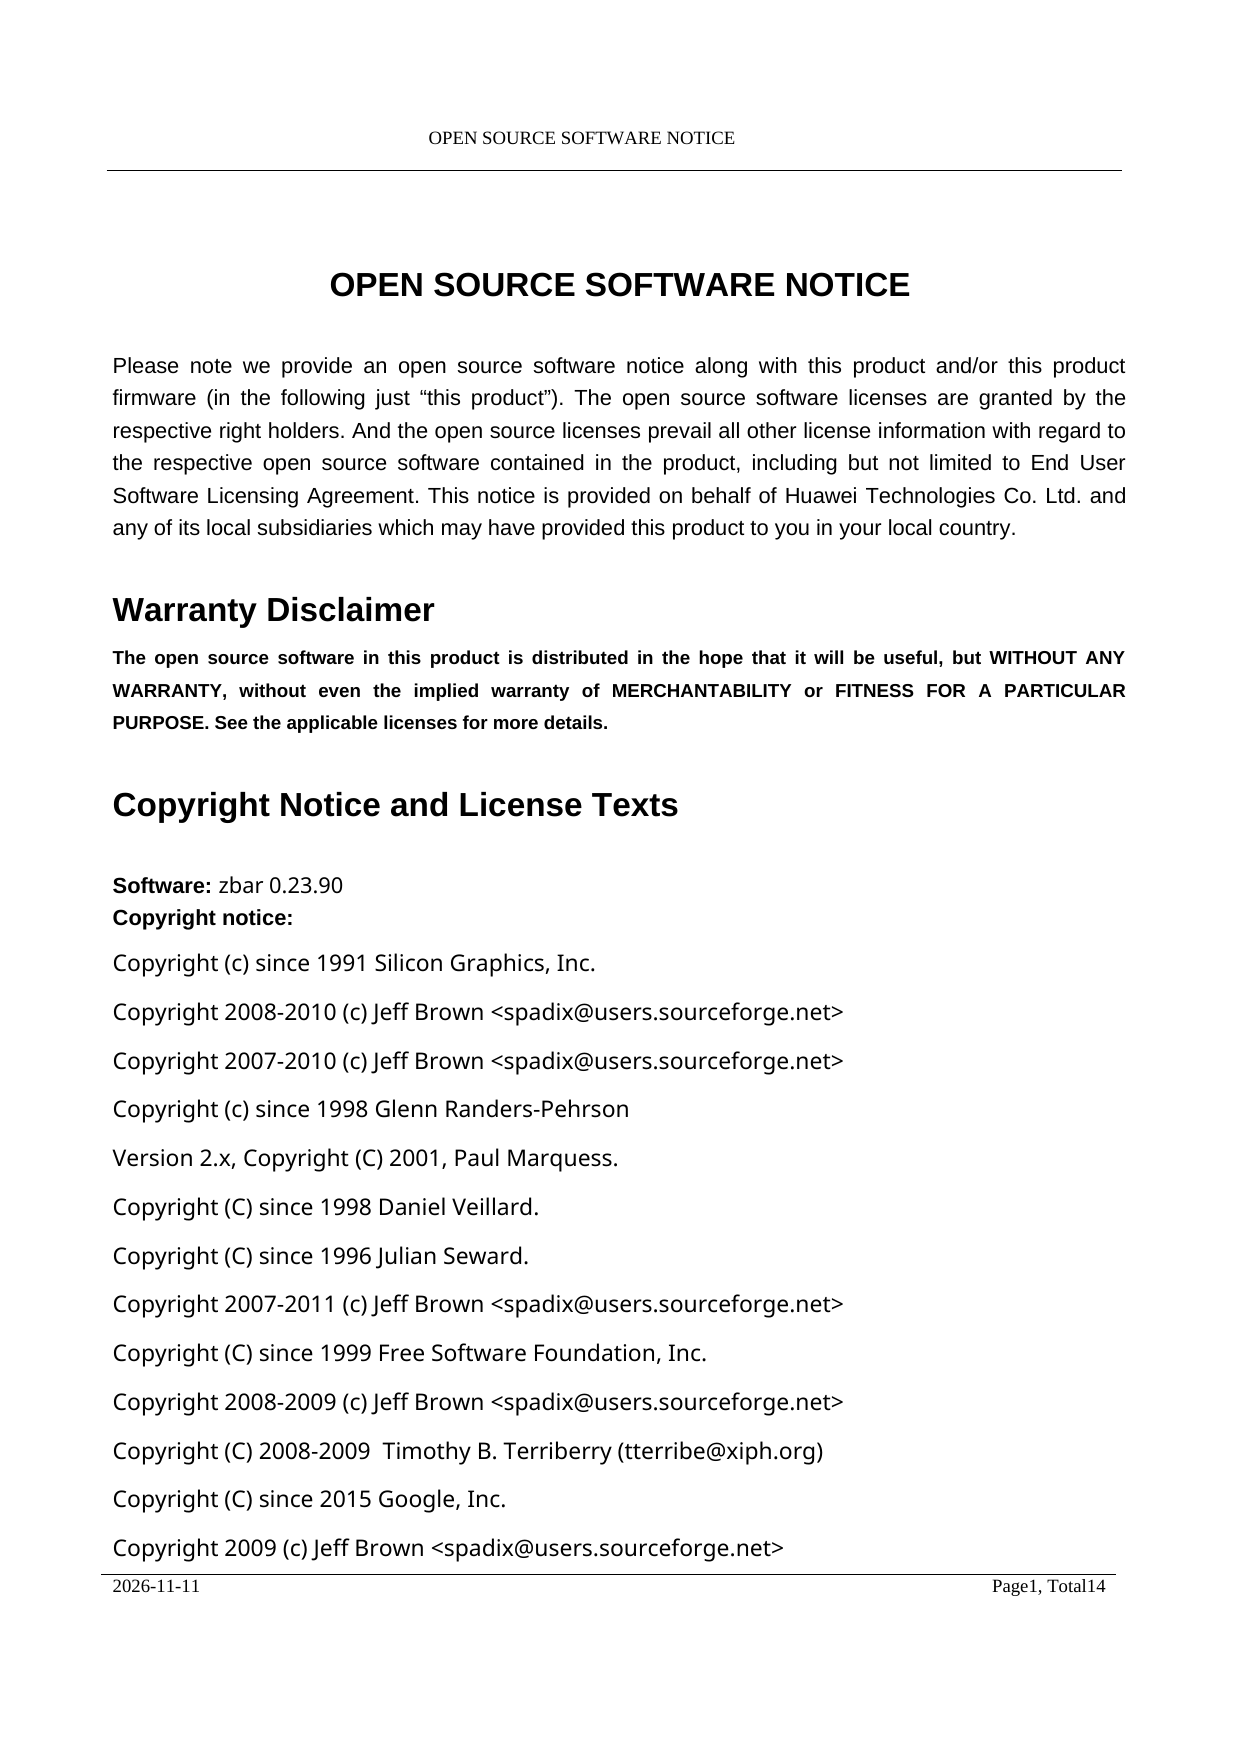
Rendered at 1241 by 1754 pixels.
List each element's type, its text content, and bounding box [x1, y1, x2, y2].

text Copyright notice: [112, 901, 1128, 934]
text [112, 947, 1128, 1564]
text Warranty Disclaimer [112, 576, 1128, 641]
text The open source software in this product is distributed in the hope that it will be useful, but WITHOUT ANY WARRANTY, without even the implied warranty of MERCHANTABILITY or FITNESS FOR A PARTICULAR PURPOSE. See the applicable licenses for more details. [112, 641, 1128, 739]
text Please note we provide an open source software notice along with this product and/or this product firmware (in the following just “this product”). The open source software licenses are granted by the respective right holders. And the open source licenses prevail all other license information with regard to the respective open source software contained in the product, including but not limited to End User Software Licensing Agreement. This notice is provided on behalf of Huawei Technologies Co. Ltd. and any of its local subsidiaries which may have provided this product to you in your local country. [112, 349, 1128, 544]
text OPEN SOURCE SOFTWARE NOTICE [112, 251, 1128, 316]
text Software: zbar 0.23.90 [112, 869, 1128, 901]
text Copyright Notice and License Texts [112, 771, 1128, 836]
